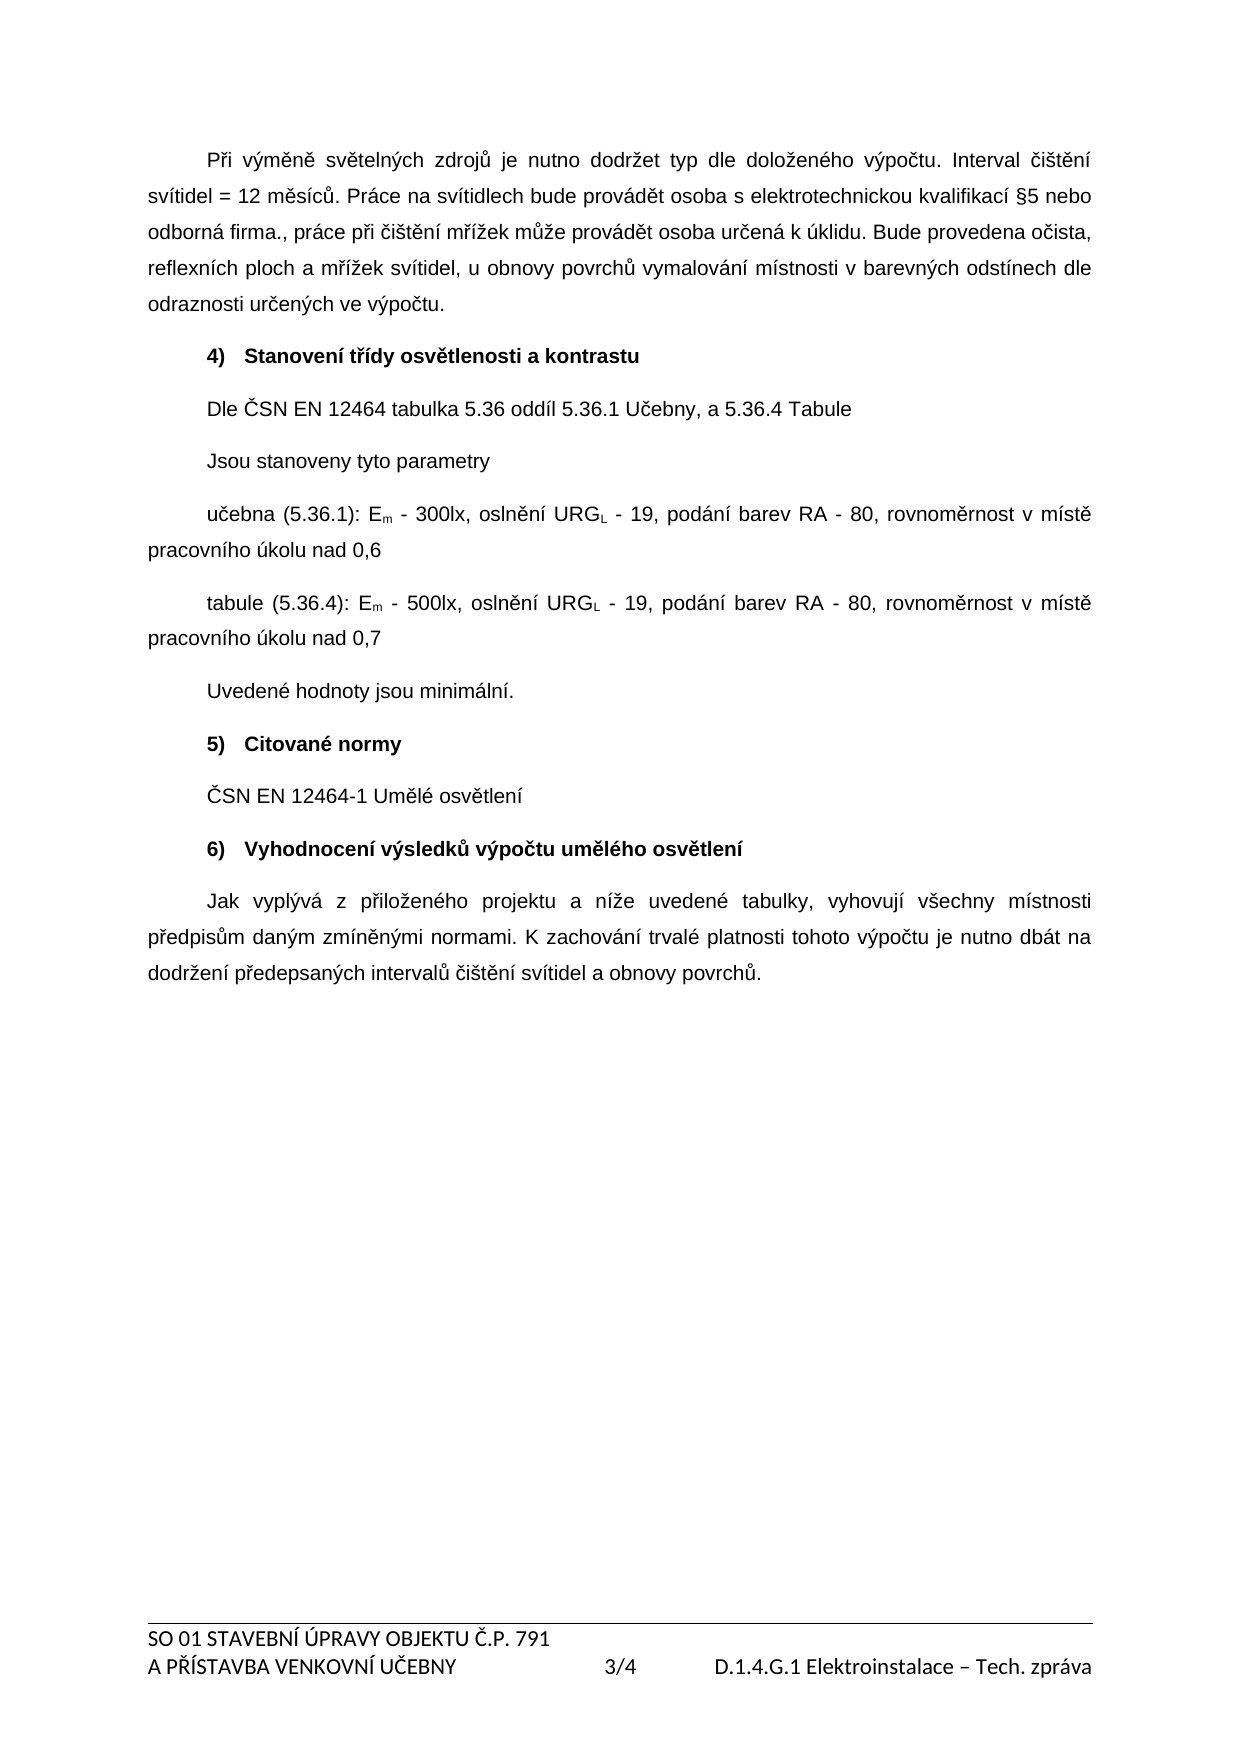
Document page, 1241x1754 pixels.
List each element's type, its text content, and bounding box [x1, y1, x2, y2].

text Jsou stanoveny tyto parametry [148, 449, 1093, 473]
text Jak vyplývá z přiloženého projektu a níže uvedené tabulky, vyhovují všechny místnosti předpisům daným zmíněnými normami. K zachování trvalé platnosti tohoto výpočtu je nutno dbát na dodržení předepsaných intervalů čištění svítidel a obnovy povrchů. [148, 889, 1093, 985]
text Uvedené hodnoty jsou minimální. [148, 679, 1093, 703]
text Při výměně světelných zdrojů je nutno dodržet typ dle doloženého výpočtu. Interval čištění svítidel = 12 měsíců. Práce na svítidlech bude provádět osoba s elektrotechnickou kvalifikací §5 nebo odborná firma., práce při čištění mřížek může provádět osoba určená k úklidu. Bude provedena očista, reflexních ploch a mřížek svítidel, u obnovy povrchů vymalování místnosti v barevných odstínech dle odraznosti určených ve výpočtu. [148, 148, 1093, 315]
text učebna (5.36.1): Em - 300lx, oslnění URGL - 19, podání barev RA - 80, rovnoměrnost v místě pracovního úkolu nad 0,6 [148, 502, 1093, 562]
text ČSN EN 12464-1 Umělé osvětlení [207, 784, 1093, 808]
list Stanovení třídy osvětlenosti a kontrastu [207, 344, 1093, 368]
text tabule (5.36.4): Em - 500lx, oslnění URGL - 19, podání barev RA - 80, rovnoměrnost v místě pracovního úkolu nad 0,7 [148, 590, 1093, 650]
list Vyhodnocení výsledků výpočtu umělého osvětlení [207, 837, 1093, 861]
text Dle ČSN EN 12464 tabulka 5.36 oddíl 5.36.1 Učebny, a 5.36.4 Tabule [148, 397, 1093, 421]
list Citované normy [207, 731, 1093, 755]
